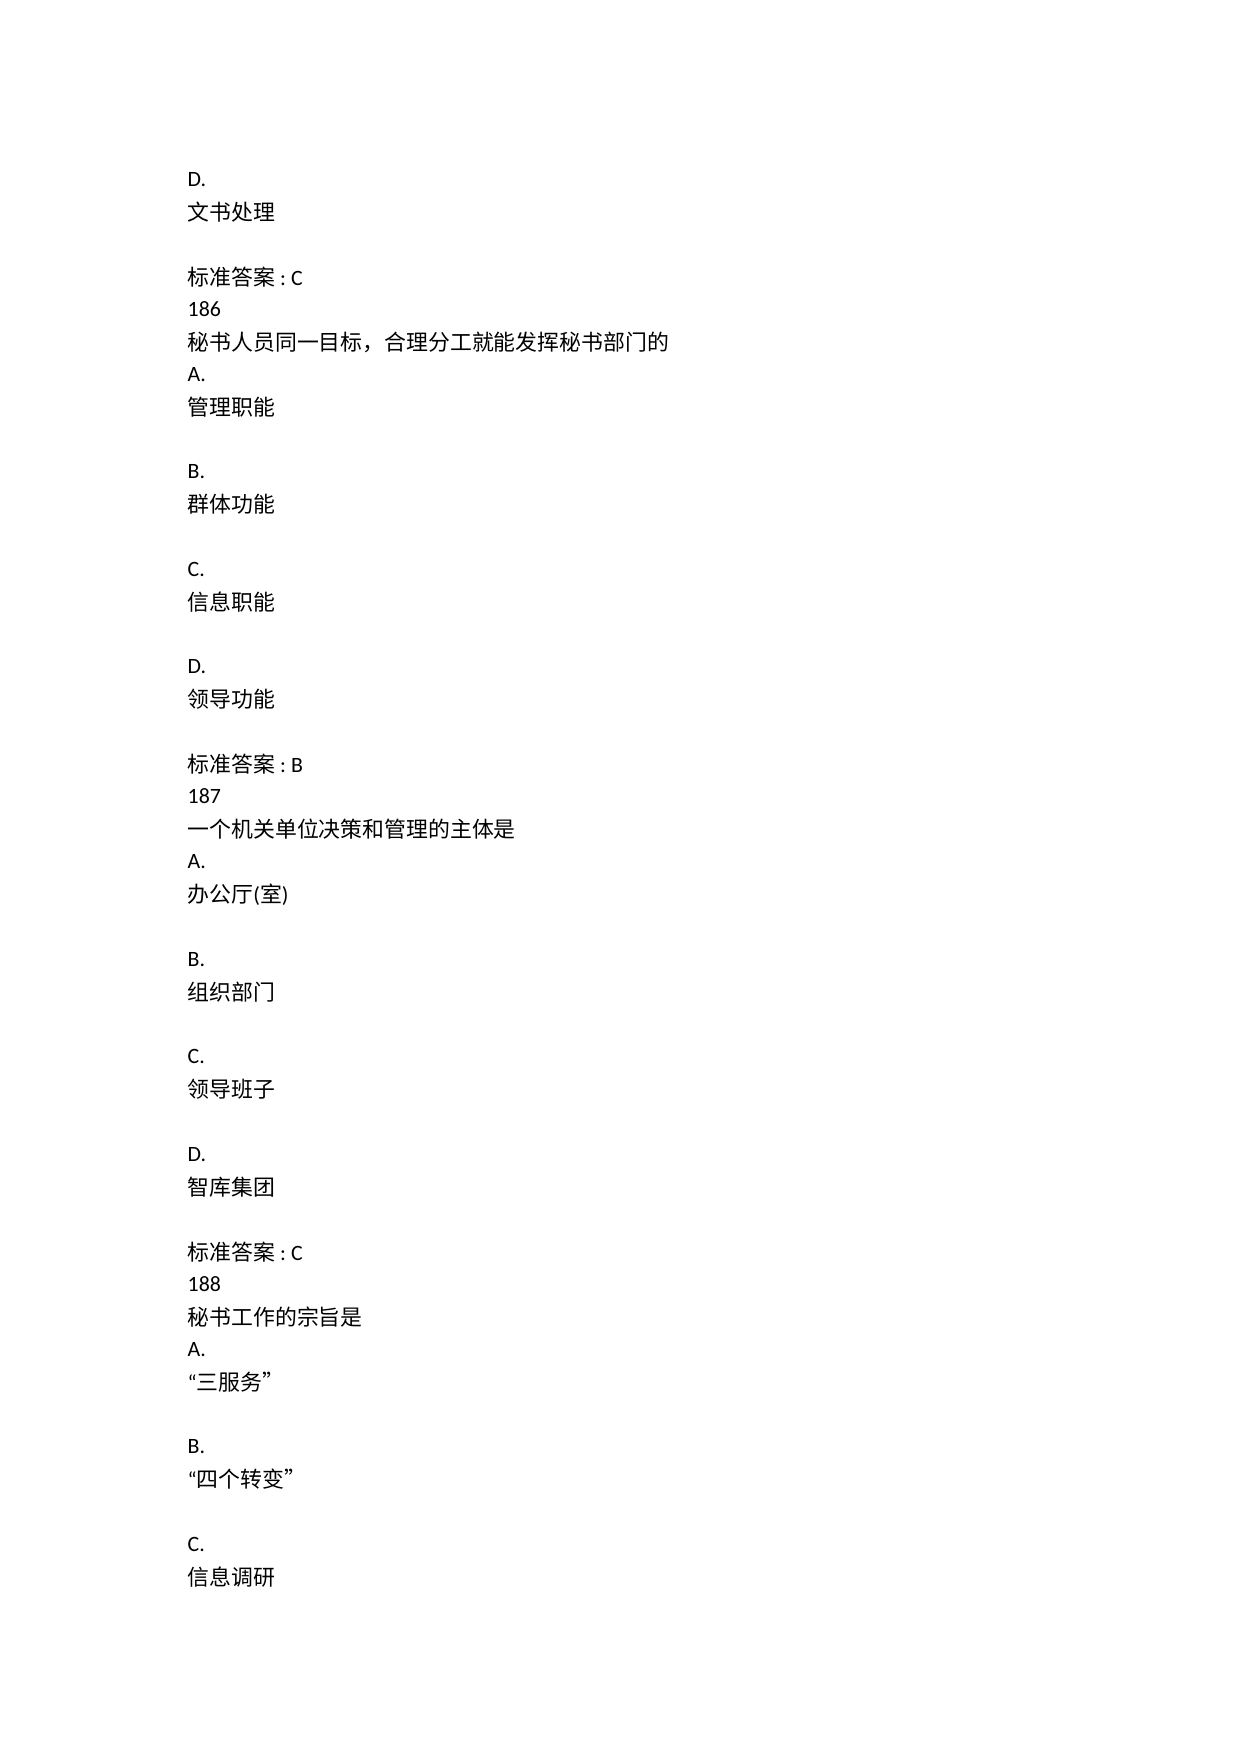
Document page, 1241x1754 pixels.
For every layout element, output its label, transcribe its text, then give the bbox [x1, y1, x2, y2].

text 标准答案 : B [187, 747, 1053, 779]
text 187 [187, 779, 1053, 812]
text 领导班子 [187, 1072, 1053, 1104]
text 186 [187, 292, 1053, 324]
text B. [187, 454, 1053, 487]
text A. [187, 844, 1053, 877]
text 标准答案 : C [187, 1234, 1053, 1267]
text 秘书人员同一目标，合理分工就能发挥秘书部门的 [187, 324, 1053, 357]
text “四个转变” [187, 1462, 1053, 1494]
text C. [187, 1039, 1053, 1072]
text C. [187, 552, 1053, 584]
text A. [187, 357, 1053, 389]
text 188 [187, 1267, 1053, 1299]
text 管理职能 [187, 389, 1053, 422]
text 信息职能 [187, 584, 1053, 617]
text 群体功能 [187, 487, 1053, 519]
text 信息调研 [187, 1559, 1053, 1592]
text 智库集团 [187, 1169, 1053, 1202]
text D. [187, 1137, 1053, 1169]
text 标准答案 : C [187, 259, 1053, 292]
text 领导功能 [187, 682, 1053, 714]
text 办公厅(室) [187, 877, 1053, 909]
text D. [187, 649, 1053, 682]
text “三服务” [187, 1364, 1053, 1397]
text A. [187, 1332, 1053, 1364]
text 文书处理 [187, 194, 1053, 227]
text 组织部门 [187, 974, 1053, 1007]
text D. [187, 162, 1053, 194]
text 秘书工作的宗旨是 [187, 1299, 1053, 1332]
text 一个机关单位决策和管理的主体是 [187, 812, 1053, 844]
text B. [187, 942, 1053, 974]
text B. [187, 1429, 1053, 1462]
text C. [187, 1527, 1053, 1559]
